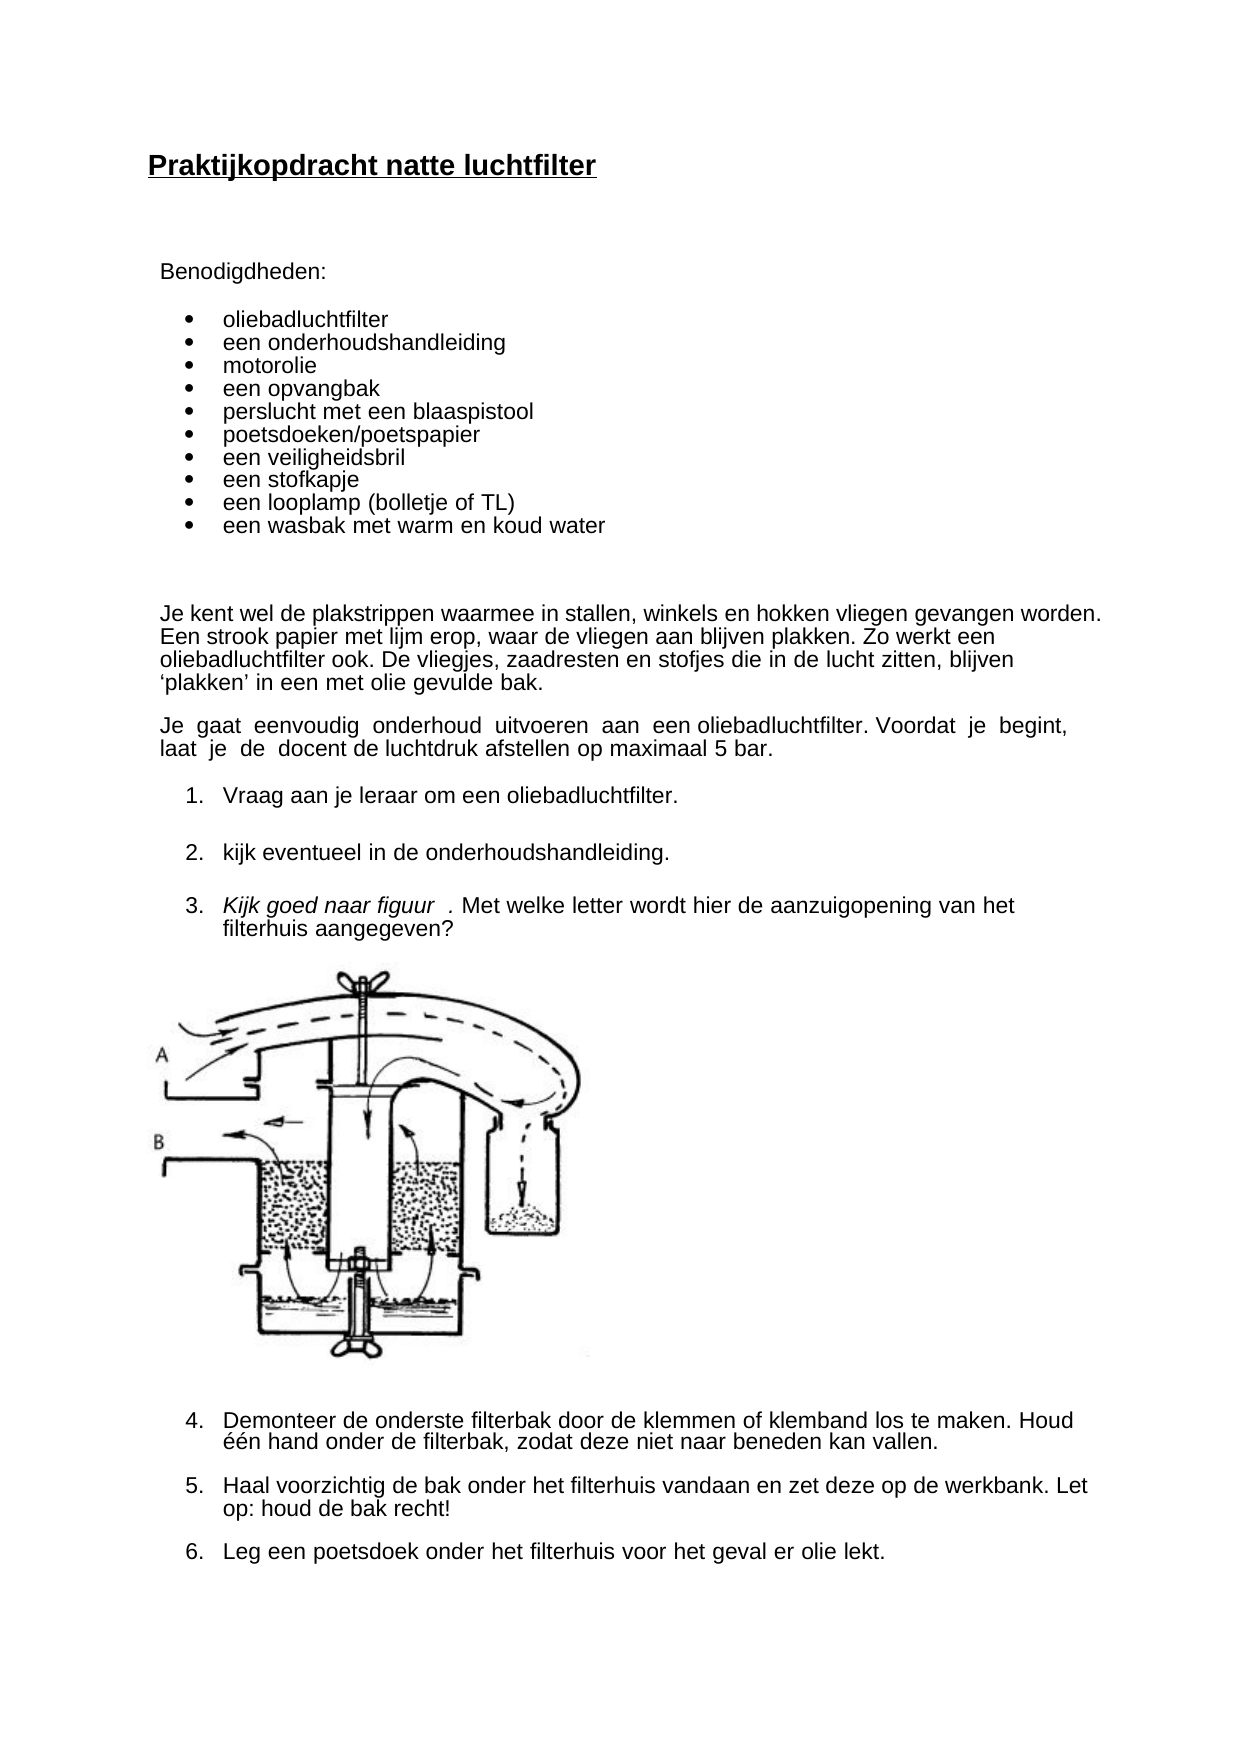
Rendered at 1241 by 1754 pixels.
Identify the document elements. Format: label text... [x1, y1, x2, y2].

list Leg een poetsdoek onder het filterhuis voor het geval er olie lekt. [185, 1543, 1106, 1563]
text Je gaat eenvoudig onderhoud uitvoeren aan een oliebadluchtfilter. Voordat je begint, laat je de docent de luchtdruk afstellen op maximaal 5 bar. [159, 715, 1106, 761]
list kijk eventueel in de onderhoudshandleiding. [185, 842, 1106, 865]
picture [147, 962, 590, 1366]
list Kijk goed naar figuur . Met welke letter wordt hier de aanzuigopening van het filterhuis aangegeven? [185, 896, 1095, 941]
list Vraag aan je leraar om een oliebadluchtfilter. [185, 782, 1095, 808]
list een onderhoudshandleiding [185, 332, 1095, 355]
list een veiligheidsbril [185, 447, 1095, 469]
list oliebadluchtfilter [185, 309, 1095, 332]
list een looplamp (bolletje of TL) [185, 492, 1095, 515]
text Praktijkopdracht natte luchtfilter [148, 148, 1093, 181]
list een wasbak met warm en koud water [185, 515, 1095, 538]
list motorolie [185, 355, 1095, 378]
list Demonteer de onderste filterbak door de klemmen of klemband los te maken. Houd één hand onder de filterbak, zodat deze niet naar beneden kan vallen. [185, 1412, 1106, 1454]
text Je kent wel de plakstrippen waarmee in stallen, winkels en hokken vliegen gevangen worden. Een strook papier met lijm erop, waar de vliegen aan blijven plakken. Zo werkt een oliebadluchtfilter ook. De vliegjes, zaadresten en stofjes die in de lucht zitten, blijven ‘plakken’ in een met olie gevulde bak. [159, 603, 1109, 694]
list poetsdoeken/poetspapier [185, 424, 1095, 447]
text Benodigdheden: [159, 258, 1095, 284]
list Haal voorzichtig de bak onder het filterhuis vandaan en zet deze op de werkbank. Let op: houd de bak recht! [185, 1475, 1106, 1521]
list een opvangbak [185, 378, 1095, 401]
list een stofkapje [185, 469, 1095, 492]
list perslucht met een blaaspistool [185, 401, 1095, 424]
